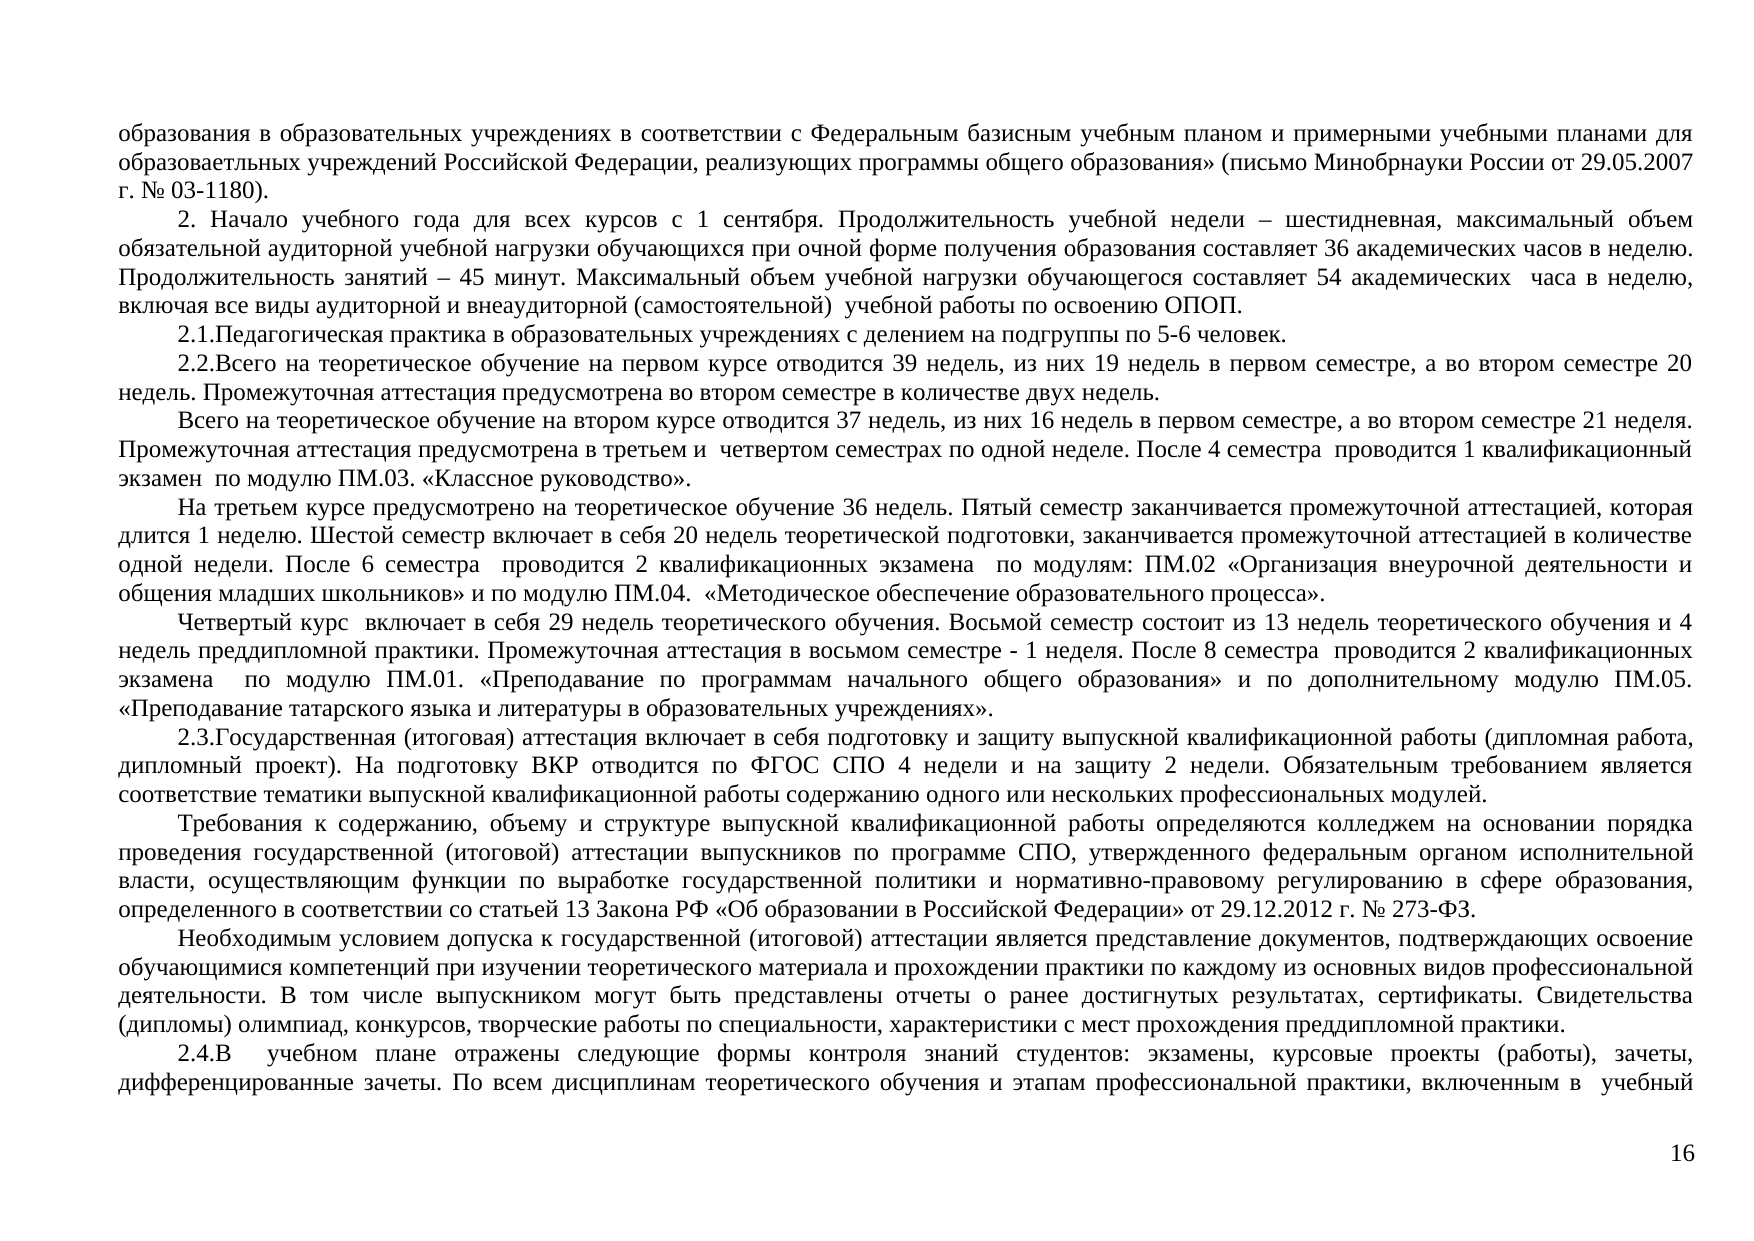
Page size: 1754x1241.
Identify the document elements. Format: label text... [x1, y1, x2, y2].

text Необходимым условием допуска к государственной (итоговой) аттестации является представление документов, подтверждающих освоение обучающимися компетенций при изучении теоретического материала и прохождении практики по каждому из основных видов профессиональной деятельности. В том числе выпускником могут быть представлены отчеты о ранее достигнутых результатах, сертификаты. Свидетельства (дипломы) олимпиад, конкурсов, творческие работы по специальности, характеристики с мест прохождения преддипломной практики. [118, 923, 1695, 1038]
text 2.1.Педагогическая практика в образовательных учреждениях с делением на подгруппы по 5-6 человек. [118, 319, 1695, 348]
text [118, 118, 1695, 204]
text Требования к содержанию, объему и структуре выпускной квалификационной работы определяются колледжем на основании порядка проведения государственной (итоговой) аттестации выпускников по программе СПО, утвержденного федеральным органом исполнительной власти, осуществляющим функции по выработке государственной политики и нормативно-правовому регулированию в сфере образования, определенного в соответствии со статьей 13 Закона РФ «Об образовании в Российской Федерации» от 29.12.2012 г. № 273-ФЗ. [118, 808, 1695, 923]
text 2. Начало учебного года для всех курсов с 1 сентября. Продолжительность учебной недели – шестидневная, максимальный объем обязательной аудиторной учебной нагрузки обучающихся при очной форме получения образования составляет 36 академических часов в неделю. Продолжительность занятий – 45 минут. Максимальный объем учебной нагрузки обучающегося составляет 54 академических часа в неделю, включая все виды аудиторной и внеаудиторной (самостоятельной) учебной работы по освоению ОПОП. [118, 204, 1695, 319]
text 2.2.Всего на теоретическое обучение на первом курсе отводится 39 недель, из них 19 недель в первом семестре, а во втором семестре 20 недель. Промежуточная аттестация предусмотрена во втором семестре в количестве двух недель. [118, 348, 1695, 406]
text 2.3.Государственная (итоговая) аттестация включает в себя подготовку и защиту выпускной квалификационной работы (дипломная работа, дипломный проект). На подготовку ВКР отводится по ФГОС СПО 4 недели и на защиту 2 недели. Обязательным требованием является соответствие тематики выпускной квалификационной работы содержанию одного или нескольких профессиональных модулей. [118, 722, 1695, 808]
text Всего на теоретическое обучение на втором курсе отводится 37 недель, из них 16 недель в первом семестре, а во втором семестре 21 неделя. Промежуточная аттестация предусмотрена в третьем и четвертом семестрах по одной неделе. После 4 семестра проводится 1 квалификационный экзамен по модулю ПМ.03. «Классное руководство». [118, 406, 1695, 492]
text Четвертый курс включает в себя 29 недель теоретического обучения. Восьмой семестр состоит из 13 недель теоретического обучения и 4 недель преддипломной практики. Промежуточная аттестация в восьмом семестре - 1 неделя. После 8 семестра проводится 2 квалификационных экзамена по модулю ПМ.01. «Преподавание по программам начального общего образования» и по дополнительному модулю ПМ.05. «Преподавание татарского языка и литературы в образовательных учреждениях». [118, 607, 1695, 722]
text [118, 1038, 1695, 1096]
text На третьем курсе предусмотрено на теоретическое обучение 36 недель. Пятый семестр заканчивается промежуточной аттестацией, которая длится 1 неделю. Шестой семестр включает в себя 20 недель теоретической подготовки, заканчивается промежуточной аттестацией в количестве одной недели. После 6 семестра проводится 2 квалификационных экзамена по модулям: ПМ.02 «Организация внеурочной деятельности и общения младших школьников» и по модулю ПМ.04. «Методическое обеспечение образовательного процесса». [118, 492, 1695, 607]
